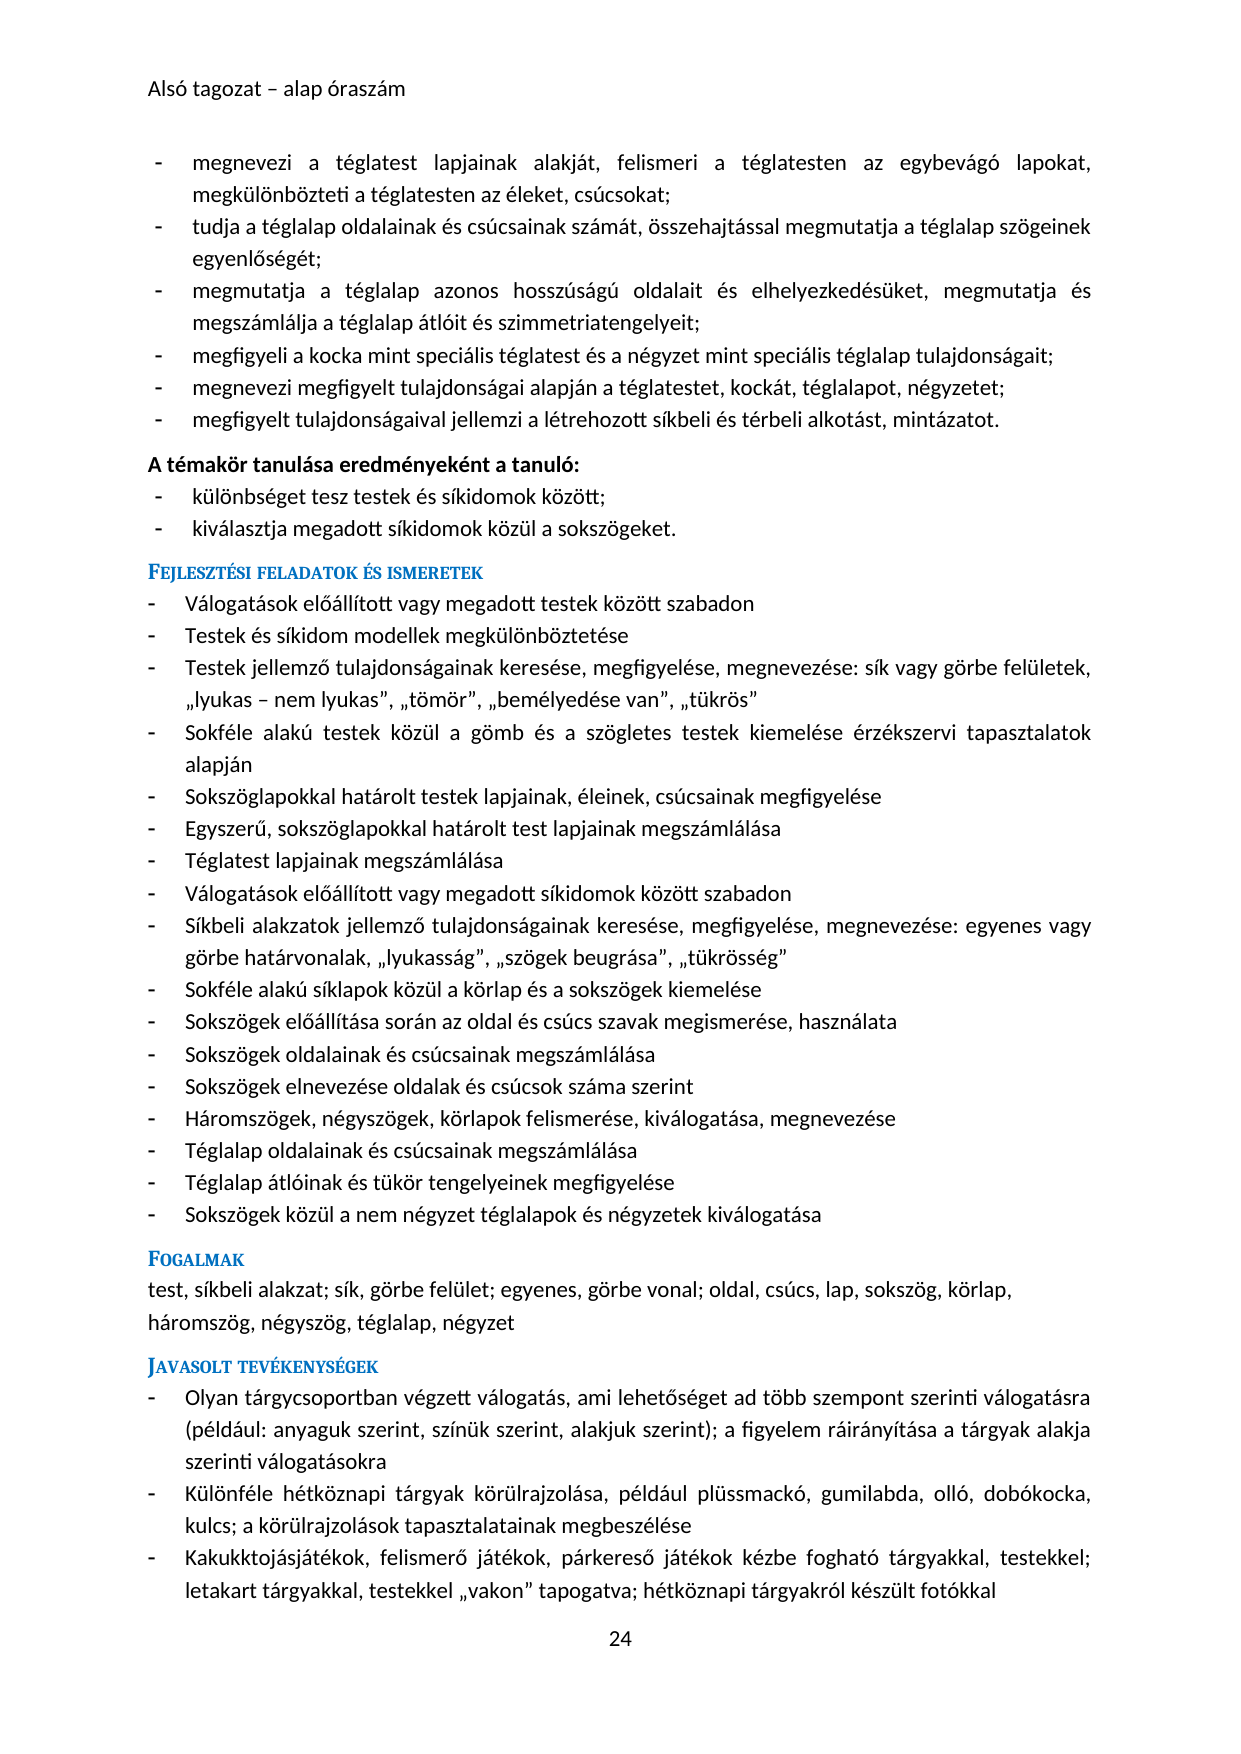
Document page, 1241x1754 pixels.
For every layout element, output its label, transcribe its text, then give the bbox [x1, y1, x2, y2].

list Téglalap átlóinak és tükör tengelyeinek megfigyelése [148, 1168, 1093, 1196]
text A témakör tanulása eredményeként a tanuló: [148, 450, 1093, 478]
list Sokszöglapokkal határolt testek lapjainak, éleinek, csúcsainak megfigyelése [148, 782, 1093, 810]
list Síkbeli alakzatok jellemző tulajdonságainak keresése, megfigyelése, megnevezése: egyenes vagy görbe határvonalak, „lyukasság”, „szögek beugrása”, „tükrösség” [148, 911, 1093, 971]
list Válogatások előállított vagy megadott síkidomok között szabadon [148, 879, 1093, 907]
list Sokszögek előállítása során az oldal és csúcs szavak megismerése, használata [148, 1007, 1093, 1036]
list Sokszögek oldalainak és csúcsainak megszámlálása [148, 1040, 1093, 1068]
list Téglatest lapjainak megszámlálása [148, 847, 1093, 874]
subtitle Javasolt tevékenységek [148, 1352, 1093, 1379]
subtitle Fejlesztési feladatok és ismeretek [148, 559, 1093, 585]
list Sokszögek közül a nem négyzet téglalapok és négyzetek kiválogatása [148, 1201, 1093, 1229]
list különbséget tesz testek és síkidomok között; [154, 482, 1093, 510]
list Sokféle alakú síklapok közül a körlap és a sokszögek kiemelése [148, 975, 1093, 1003]
list Sokféle alakú testek közül a gömb és a szögletes testek kiemelése érzékszervi tapasztalatok alapján [148, 718, 1093, 778]
list Különféle hétköznapi tárgyak körülrajzolása, például plüssmackó, gumilabda, olló, dobókocka, kulcs; a körülrajzolások tapasztalatainak megbeszélése [148, 1479, 1093, 1539]
list kiválasztja megadott síkidomok közül a sokszögeket. [154, 514, 1093, 542]
list Sokszögek elnevezése oldalak és csúcsok száma szerint [148, 1072, 1093, 1100]
list Válogatások előállított vagy megadott testek között szabadon [148, 589, 1093, 617]
list Testek jellemző tulajdonságainak keresése, megfigyelése, megnevezése: sík vagy görbe felületek, „lyukas – nem lyukas”, „tömör”, „bemélyedése van”, „tükrös” [148, 653, 1093, 714]
list megfigyelt tulajdonságaival jellemzi a létrehozott síkbeli és térbeli alkotást, mintázatot. [154, 405, 1093, 433]
list megnevezi megfigyelt tulajdonságai alapján a téglatestet, kockát, téglalapot, négyzetet; [154, 373, 1093, 401]
subtitle Fogalmak [148, 1245, 1093, 1272]
list Háromszögek, négyszögek, körlapok felismerése, kiválogatása, megnevezése [148, 1104, 1093, 1132]
list megfigyeli a kocka mint speciális téglatest és a négyzet mint speciális téglalap tulajdonságait; [154, 341, 1093, 369]
list Olyan tárgycsoportban végzett válogatás, ami lehetőséget ad több szempont szerinti válogatásra (például: anyaguk szerint, színük szerint, alakjuk szerint); a figyelem ráirányítása a tárgyak alakja szerinti válogatásokra [148, 1383, 1093, 1475]
list megnevezi a téglatest lapjainak alakját, felismeri a téglatesten az egybevágó lapokat, megkülönbözteti a téglatesten az éleket, csúcsokat; [154, 148, 1093, 208]
list Egyszerű, sokszöglapokkal határolt test lapjainak megszámlálása [148, 814, 1093, 842]
list Kakukktojásjátékok, felismerő játékok, párkereső játékok kézbe fogható tárgyakkal, testekkel; letakart tárgyakkal, testekkel „vakon” tapogatva; hétköznapi tárgyakról készült fotókkal [148, 1543, 1093, 1604]
list tudja a téglalap oldalainak és csúcsainak számát, összehajtással megmutatja a téglalap szögeinek egyenlőségét; [154, 212, 1093, 272]
list megmutatja a téglalap azonos hosszúságú oldalait és elhelyezkedésüket, megmutatja és megszámlálja a téglalap átlóit és szimmetriatengelyeit; [154, 276, 1093, 337]
text test, síkbeli alakzat; sík, görbe felület; egyenes, görbe vonal; oldal, csúcs, lap, sokszög, körlap, háromszög, négyszög, téglalap, négyzet [148, 1276, 1093, 1336]
list Téglalap oldalainak és csúcsainak megszámlálása [148, 1136, 1093, 1164]
list Testek és síkidom modellek megkülönböztetése [148, 621, 1093, 649]
